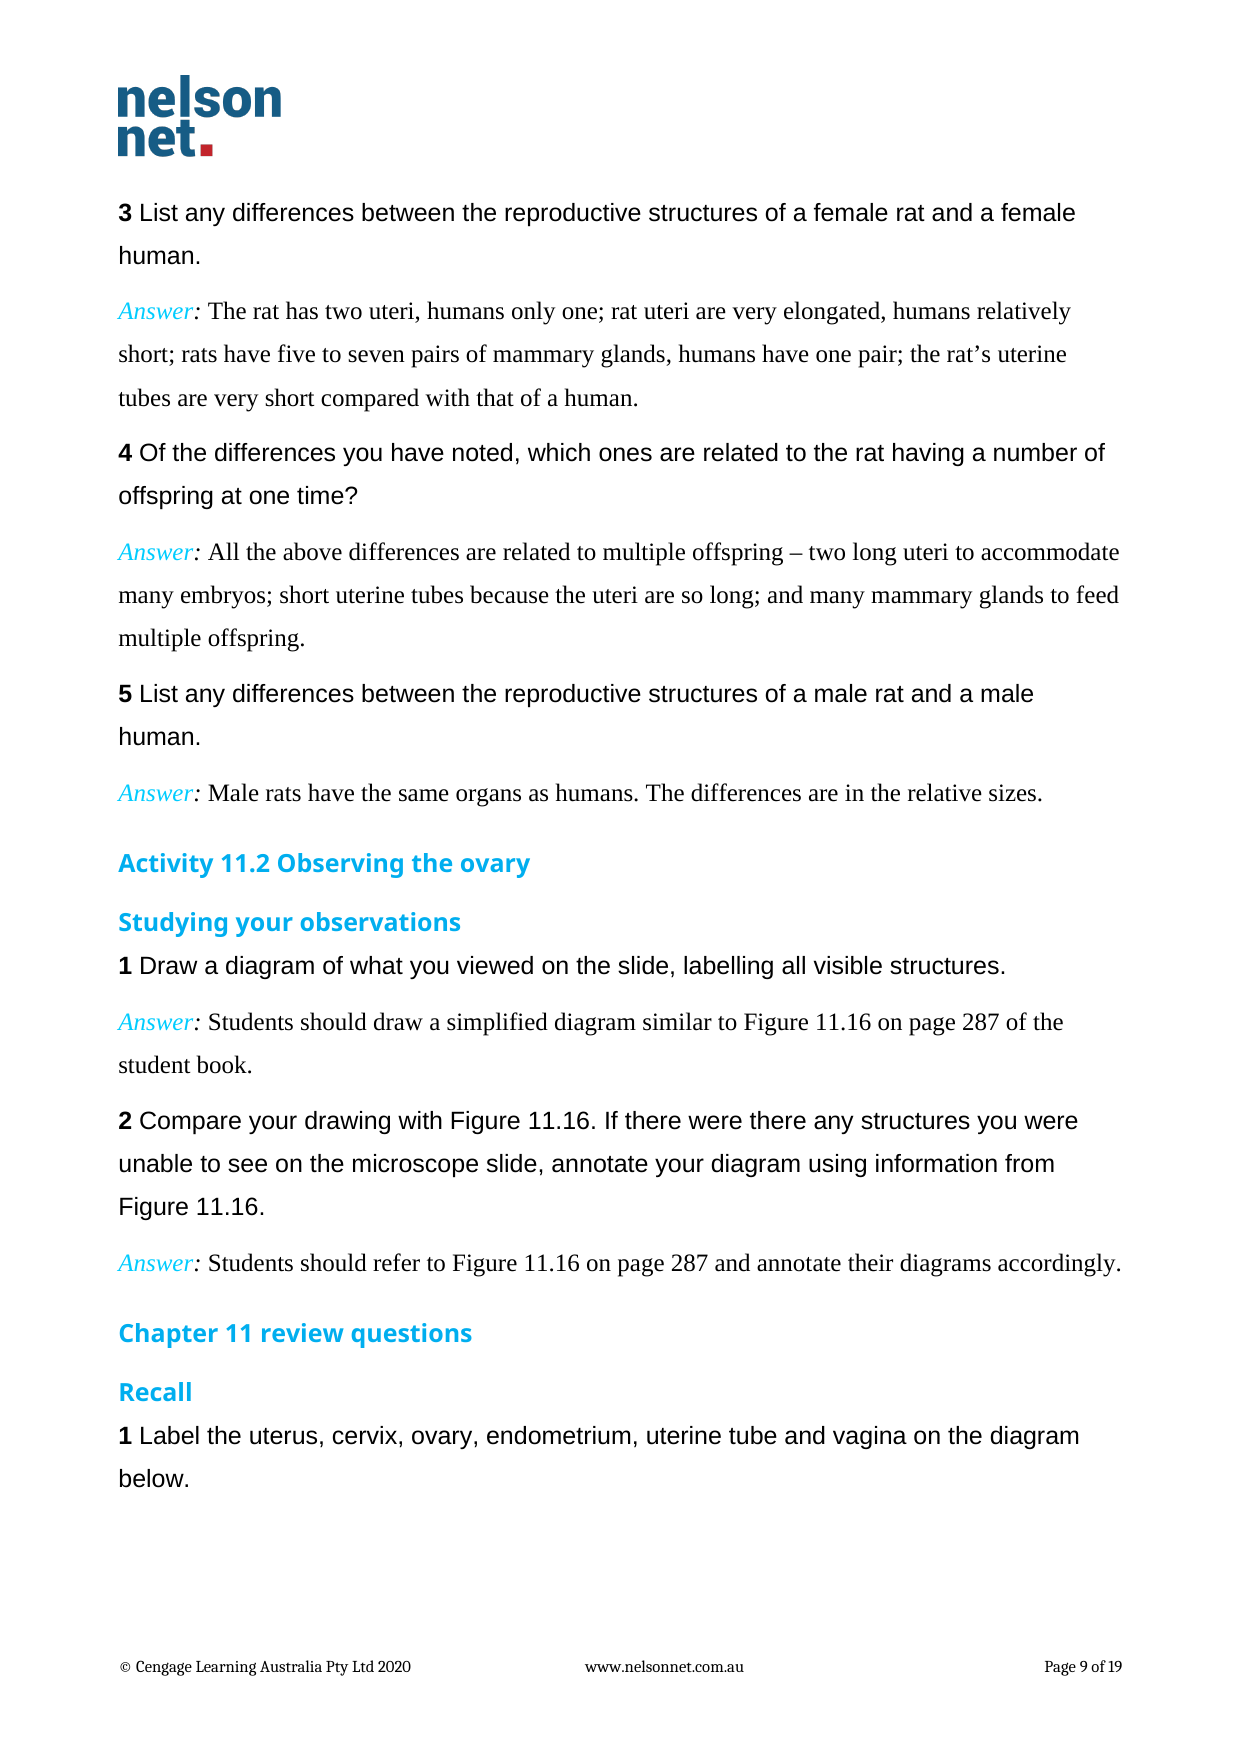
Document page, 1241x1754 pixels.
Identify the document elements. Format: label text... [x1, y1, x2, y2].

text Answer: Students should refer to Figure 11.16 on page 287 and annotate their diagrams accordingly. [118, 1248, 1122, 1276]
text Answer: Students should draw a simplified diagram similar to Figure 11.16 on page 287 of the student book. [118, 1007, 1122, 1079]
text 3 List any differences between the reproductive structures of a female rat and a female human. [118, 198, 1122, 269]
text Answer: All the above differences are related to multiple offspring – two long uteri to accommodate many embryos; short uterine tubes because the uteri are so long; and many mammary glands to feed multiple offspring. [118, 537, 1122, 652]
text 1 Draw a diagram of what you viewed on the slide, labelling all visible structures. [118, 951, 1122, 980]
picture [118, 75, 281, 157]
text Answer: The rat has two uteri, humans only one; rat uteri are very elongated, humans relatively short; rats have five to seven pairs of mammary glands, humans have one pair; the rat’s uterine tubes are very short compared with that of a human. [118, 296, 1122, 411]
text 1 Label the uterus, cervix, ovary, endometrium, uterine tube and vagina on the diagram below. [118, 1421, 1122, 1493]
text 5 List any differences between the reproductive structures of a male rat and a male human. [118, 679, 1122, 751]
text Studying your observations [118, 905, 1122, 939]
text Chapter 11 review questions [118, 1316, 1122, 1350]
text 2 Compare your drawing with Figure 11.16. If there were there any structures you were unable to see on the microscope slide, annotate your diagram using information from Figure 11.16. [118, 1106, 1122, 1221]
text Activity 11.2 Observing the ovary [118, 846, 1122, 880]
text Answer: Male rats have the same organs as humans. The differences are in the relative sizes. [118, 778, 1122, 806]
text 4 Of the differences you have noted, which ones are related to the rat having a number of offspring at one time? [118, 438, 1122, 510]
text Recall [118, 1375, 1122, 1409]
